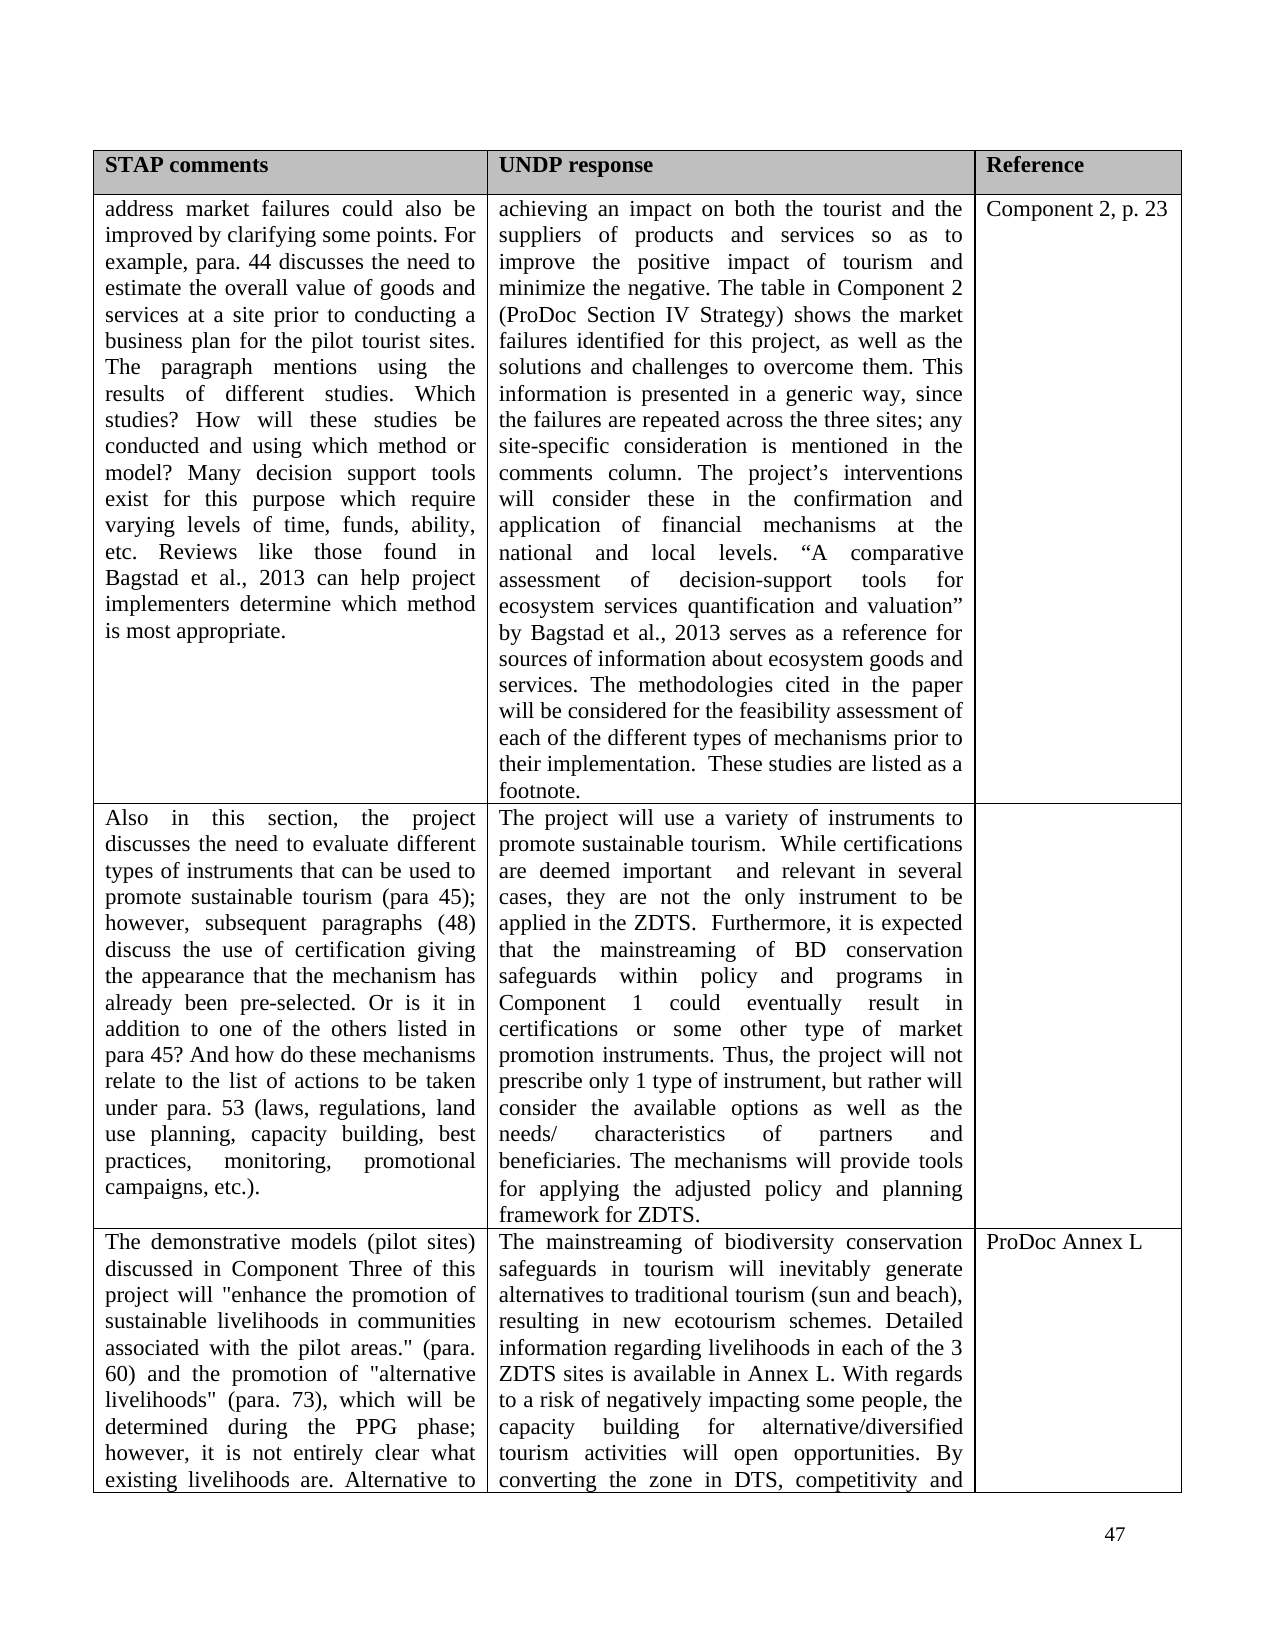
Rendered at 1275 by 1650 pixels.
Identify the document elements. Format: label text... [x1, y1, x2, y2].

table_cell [976, 195, 1181, 803]
table_cell ProDoc Annex L [976, 1229, 1181, 1492]
table_cell The project will use a variety of instruments to promote sustainable tourism. While certifications are deemed important and relevant in several cases, they are not the only instrument to be applied in the ZDTS. Furthermore, it is expected that the mainstreaming of BD conservation safeguards within policy and programs in Component 1 could eventually result in certifications or some other type of market promotion instruments. Thus, the project will not prescribe only 1 type of instrument, but rather will consider the available options as well as the needs/ characteristics of partners and beneficiaries. The mechanisms will provide tools for applying the adjusted policy and planning framework for ZDTS. [488, 804, 974, 1227]
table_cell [488, 195, 974, 803]
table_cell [94, 1229, 487, 1492]
table_header UNDP response [488, 151, 974, 194]
table_header STAP comments [94, 151, 487, 194]
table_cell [488, 1229, 974, 1492]
table_cell [976, 804, 1181, 1227]
table_header Reference [976, 151, 1181, 194]
table_cell Also in this section, the project discusses the need to evaluate different types of instruments that can be used to promote sustainable tourism (para 45); however, subsequent paragraphs (48) discuss the use of certification giving the appearance that the mechanism has already been pre-selected. Or is it in addition to one of the others listed in para 45? And how do these mechanisms relate to the list of actions to be taken under para. 53 (laws, regulations, land use planning, capacity building, best practices, monitoring, promotional campaigns, etc.). [94, 804, 487, 1227]
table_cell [94, 195, 487, 803]
